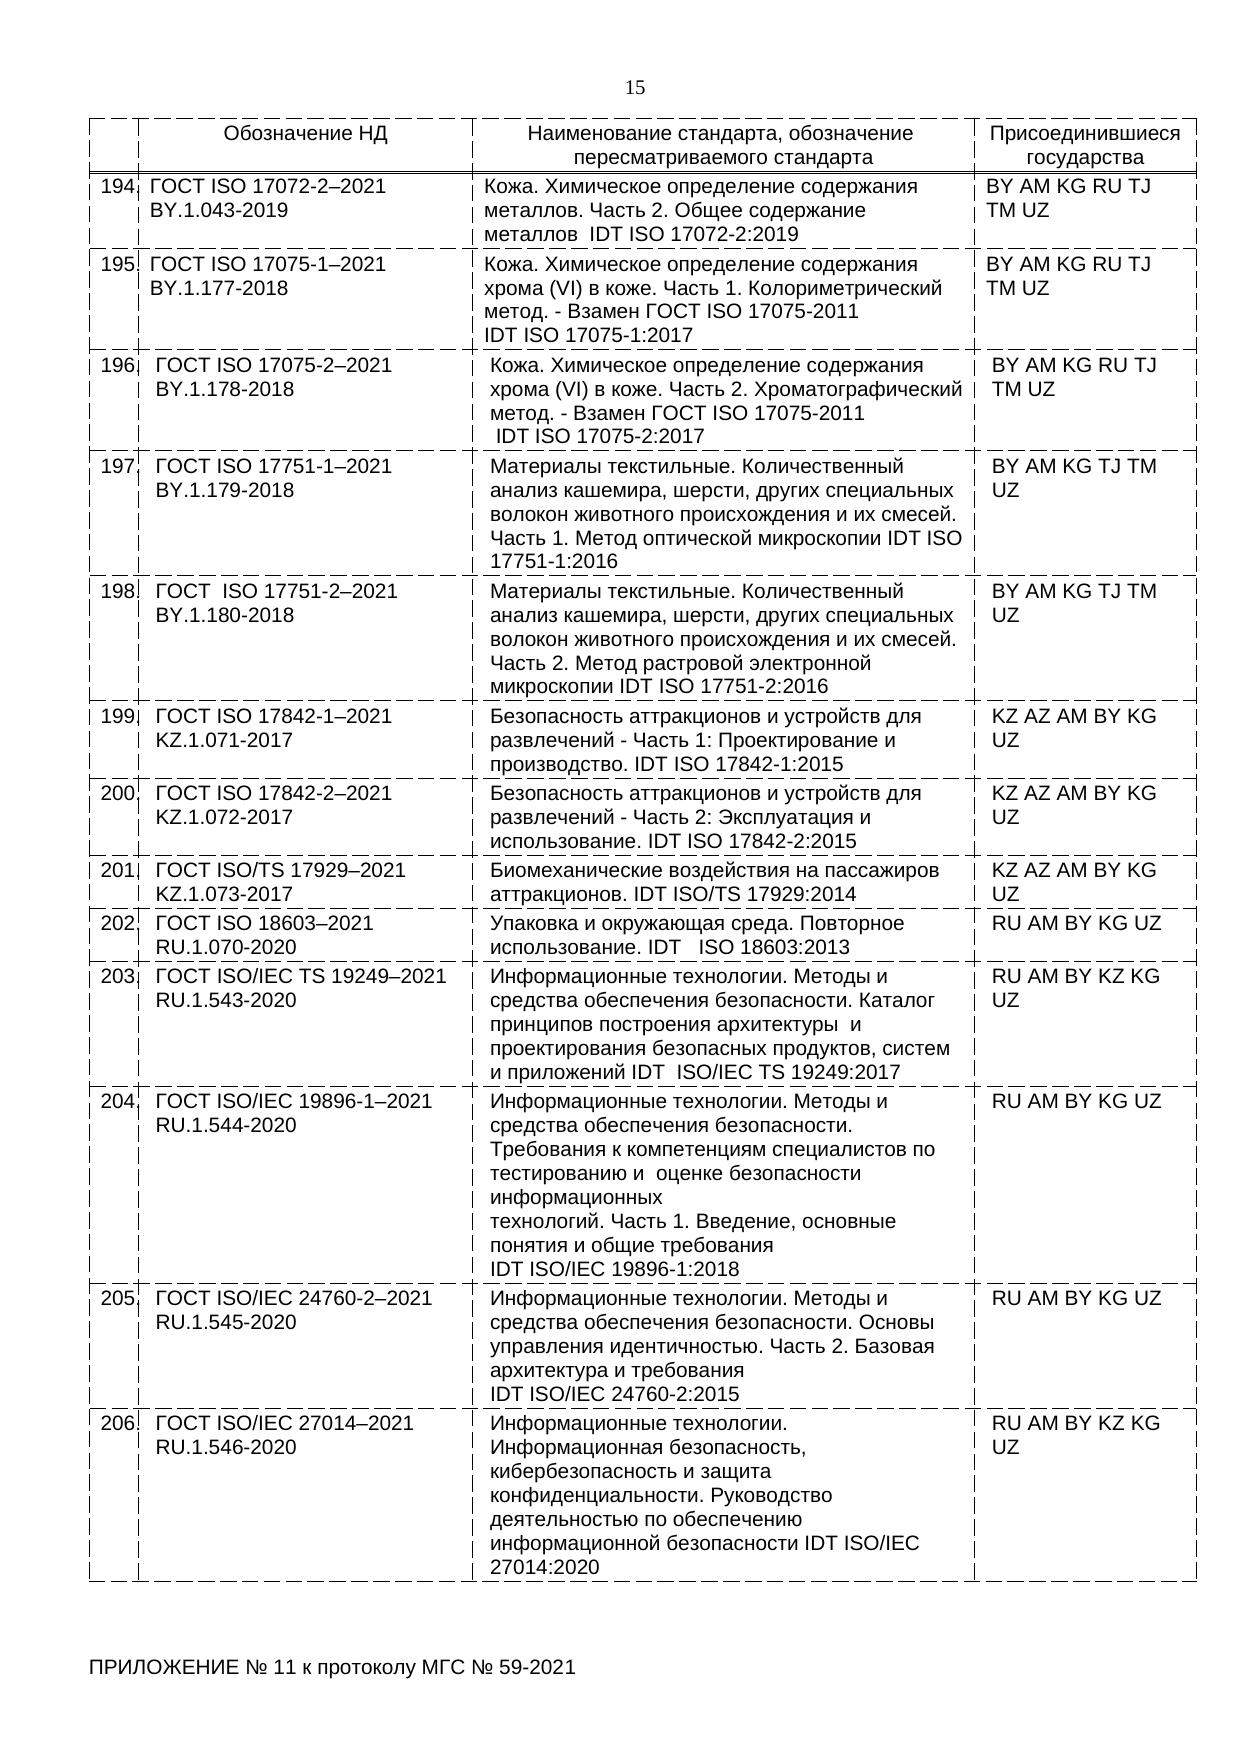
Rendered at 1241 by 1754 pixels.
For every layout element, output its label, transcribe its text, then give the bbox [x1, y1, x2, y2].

table_cell BY AM KG TJ TM UZ [975, 450, 1196, 575]
table_cell Информационные технологии. Методы и средства обеспечения безопасности. Каталог принципов построения архитектуры и проектирования безопасных продуктов, систем и приложений IDT ISO/IEC TS 19249:2017 [473, 961, 974, 1086]
table_cell [89, 450, 138, 575]
table_cell Кожа. Химическое определение содержания хрома (VI) в коже. Часть 1. Колориметрический метод. - Взамен ГОСТ ISO 17075-2011 IDT ISO 17075-1:2017 [473, 248, 974, 349]
table_cell Упаковка и окружающая среда. Повторное использование. IDT ISO 18603:2013 [473, 908, 974, 961]
table_cell Биомеханические воздействия на пассажиров аттракционов. IDT ISO/TS 17929:2014 [473, 855, 974, 908]
table_header Присоединившиеся государства [975, 118, 1196, 171]
table_cell [89, 575, 138, 700]
table_cell ГОСТ ISO/IEC 19896-1–2021 RU.1.544-2020 [138, 1086, 473, 1283]
table_cell RU AM BY KZ KG UZ [975, 1408, 1196, 1581]
table_cell ГОСТ ISO 17751-2–2021 BY.1.180-2018 [138, 575, 473, 700]
table_cell [89, 961, 138, 1086]
table_cell ГОСТ ISO 17075-2–2021 BY.1.178-2018 [138, 349, 473, 450]
table_cell [89, 1283, 138, 1408]
table_cell BY AM KG RU TJ TM UZ [975, 349, 1196, 450]
table_cell Информационные технологии. Методы и средства обеспечения безопасности. Требования к компетенциям специалистов по тестированию и оценке безопасности информационных технологий. Часть 1. Введение, основные понятия и общие требования IDT ISO/IEC 19896-1:2018 [473, 1086, 974, 1283]
table_cell [89, 908, 138, 961]
table_cell ГОСТ ISO/IEC 24760-2–2021 RU.1.545-2020 [138, 1283, 473, 1408]
table_cell [89, 700, 138, 777]
table_cell ГОСТ ISO 17072-2–2021 BY.1.043-2019 [138, 174, 473, 248]
table_cell Материалы текстильные. Количественный анализ кашемира, шерсти, других специальных волокон животного происхождения и их смесей. Часть 1. Метод оптической микроскопии IDT ISO 17751-1:2016 [473, 450, 974, 575]
table_cell KZ AZ AM BY KG UZ [975, 855, 1196, 908]
table_cell BY AM KG TJ TM UZ [975, 575, 1196, 700]
table_cell [89, 778, 138, 854]
table_cell [89, 174, 138, 248]
table_cell [89, 1408, 138, 1581]
table_cell BY AM KG RU TJ TM UZ [975, 174, 1196, 248]
table_cell RU AM BY KG UZ [975, 1283, 1196, 1408]
table_cell Информационные технологии. Методы и средства обеспечения безопасности. Основы управления идентичностью. Часть 2. Базовая архитектура и требования IDT ISO/IEC 24760-2:2015 [473, 1283, 974, 1408]
table_cell ГОСТ ISO/IEC 27014–2021 RU.1.546-2020 [138, 1408, 473, 1581]
table_header Обозначение НД [138, 118, 473, 171]
table_cell Кожа. Химическое определение содержания хрома (VI) в коже. Часть 2. Хроматографический метод. - Взамен ГОСТ ISO 17075-2011 IDT ISO 17075-2:2017 [473, 349, 974, 450]
table_cell Безопасность аттракционов и устройств для развлечений - Часть 1: Проектирование и производство. IDT ISO 17842-1:2015 [473, 700, 974, 777]
table_cell RU AM BY KG UZ [975, 908, 1196, 961]
table_cell RU AM BY KG UZ [975, 1086, 1196, 1283]
table_cell Кожа. Химическое определение содержания металлов. Часть 2. Общее содержание металлов IDT ISO 17072-2:2019 [473, 174, 974, 248]
table_cell [89, 855, 138, 908]
table_cell Материалы текстильные. Количественный анализ кашемира, шерсти, других специальных волокон животного происхождения и их смесей. Часть 2. Метод растровой электронной микроскопии IDT ISO 17751-2:2016 [473, 575, 974, 700]
table_cell ГОСТ ISO 18603–2021 RU.1.070-2020 [138, 908, 473, 961]
table_cell [89, 1086, 138, 1283]
table_cell ГОСТ ISO 17075-1–2021 BY.1.177-2018 [138, 248, 473, 349]
table_cell ГОСТ ISO/IEC TS 19249–2021 RU.1.543-2020 [138, 961, 473, 1086]
table_cell KZ AZ AM BY KG UZ [975, 778, 1196, 854]
table_cell ГОСТ ISO 17751-1–2021 BY.1.179-2018 [138, 450, 473, 575]
table_cell BY AM KG RU TJ TM UZ [975, 248, 1196, 349]
table_header [89, 118, 138, 171]
table_cell ГОСТ ISO 17842-2–2021 KZ.1.072-2017 [138, 778, 473, 854]
table_header Наименование стандарта, обозначение пересматриваемого стандарта [473, 118, 974, 171]
table_cell KZ AZ AM BY KG UZ [975, 700, 1196, 777]
table_cell ГОСТ ISO 17842-1–2021 KZ.1.071-2017 [138, 700, 473, 777]
table_cell [89, 248, 138, 349]
table_cell RU AM BY KZ KG UZ [975, 961, 1196, 1086]
table_cell Безопасность аттракционов и устройств для развлечений - Часть 2: Эксплуатация и использование. IDT ISO 17842-2:2015 [473, 778, 974, 854]
table_cell Информационные технологии. Информационная безопасность, кибербезопасность и защита конфиденциальности. Руководство деятельностью по обеспечению информационной безопасности IDT ISO/IEC 27014:2020 [473, 1408, 974, 1581]
table_cell [89, 349, 138, 450]
table_cell ГОСТ ISO/TS 17929–2021 KZ.1.073-2017 [138, 855, 473, 908]
